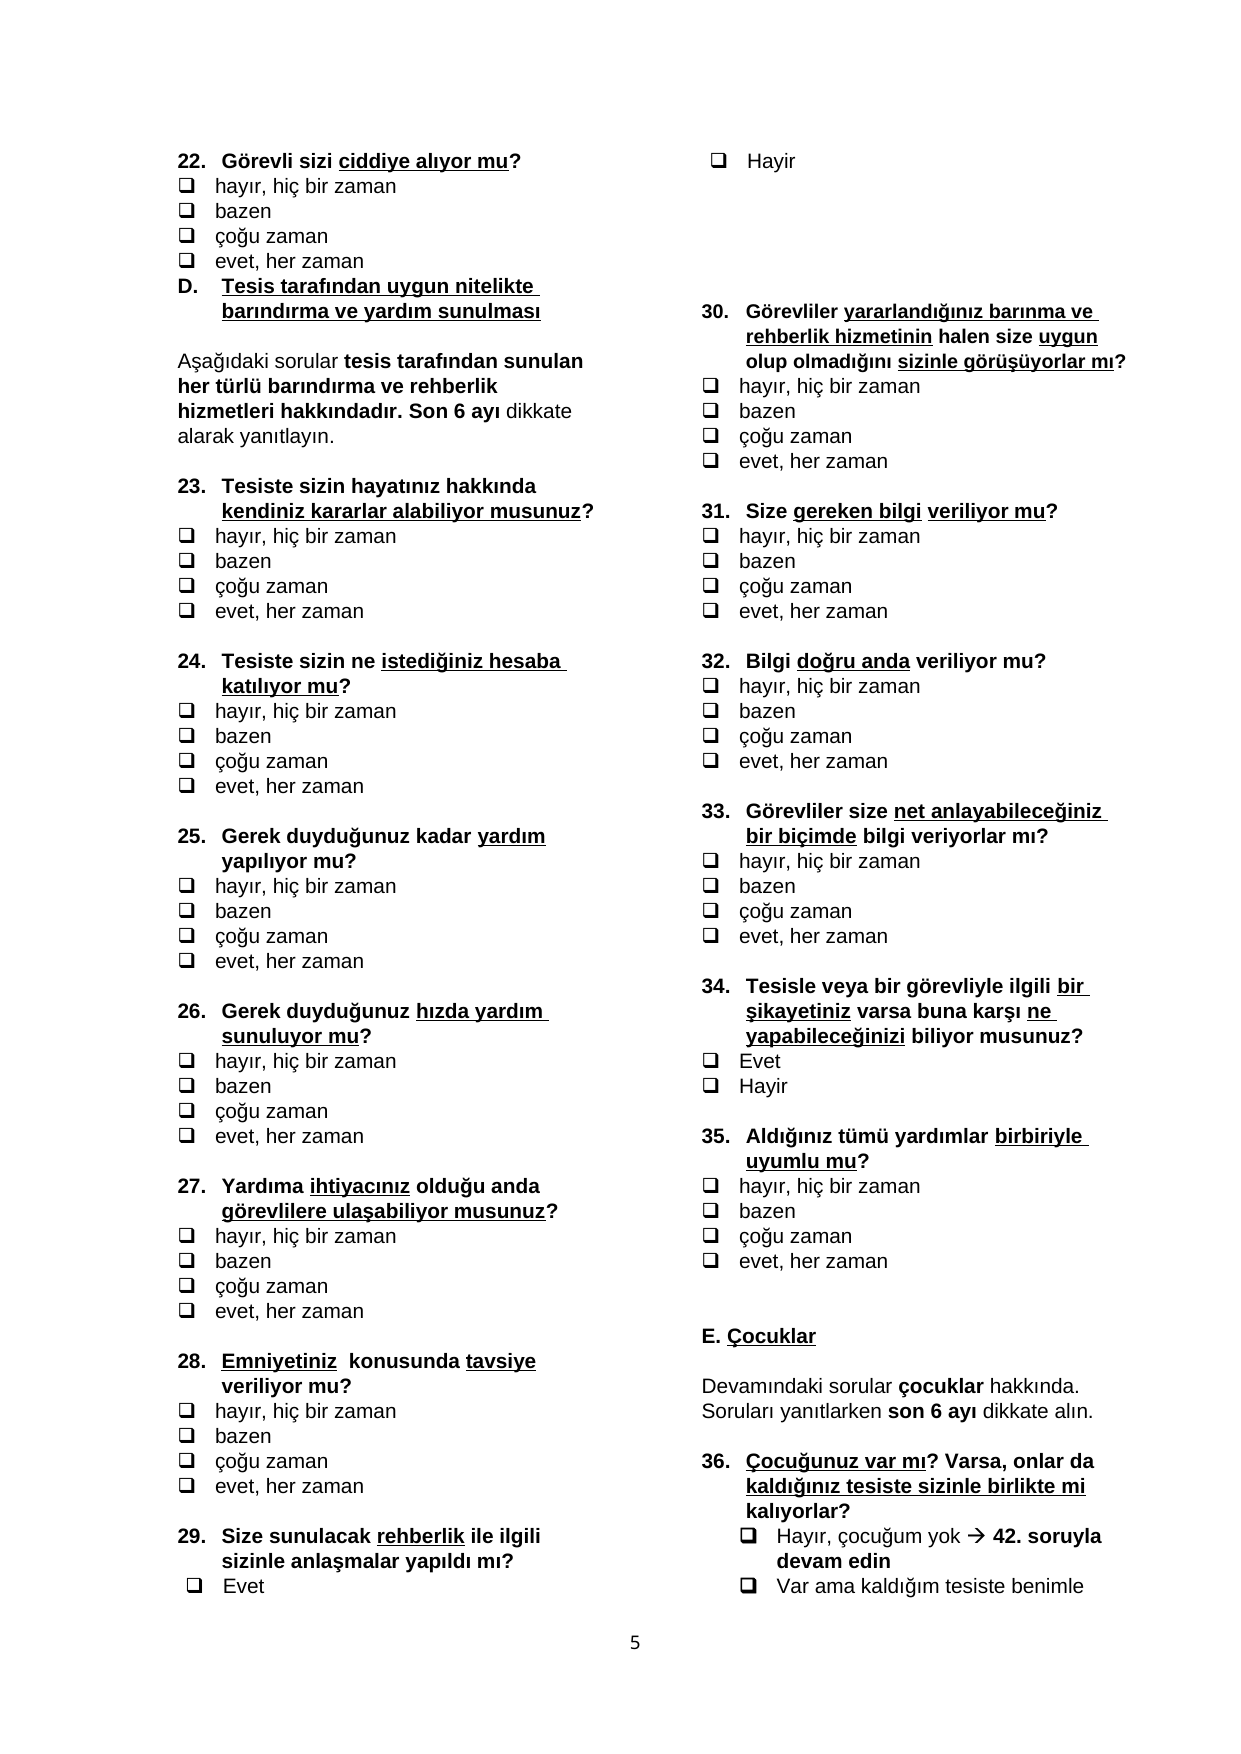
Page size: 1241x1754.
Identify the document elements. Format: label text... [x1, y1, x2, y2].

list bazen [177, 898, 598, 923]
list Gerek duyduğunuz hızda yardım sunuluyor mu? [177, 998, 598, 1048]
list bazen [701, 398, 1122, 423]
list çoğu zaman [177, 223, 598, 248]
text sizinle anlaşmalar yapıldı mı? [221, 1548, 598, 1573]
list bazen [701, 873, 1122, 898]
list çoğu zaman [177, 923, 598, 948]
list Görevli sizi ciddiye alıyor mu? [177, 148, 598, 173]
list bazen [701, 698, 1122, 723]
list Evet [185, 1573, 598, 1598]
list çoğu zaman [177, 748, 598, 773]
list Evet [701, 1048, 1122, 1073]
list çoğu zaman [177, 1273, 598, 1298]
list Var ama kaldığım tesiste benimle beraber kalmıyor 42. soruyla devam edin [739, 1573, 1122, 1598]
list evet, her zaman [177, 248, 598, 273]
list bazen [177, 1073, 598, 1098]
list Hayir [701, 1073, 1122, 1098]
list evet, her zaman [701, 923, 1122, 948]
list evet, her zaman [701, 748, 1122, 773]
list bazen [177, 723, 598, 748]
list Hayir [709, 148, 1122, 173]
list Aldığınız tümü yardımlar birbiriyle uyumlu mu? [701, 1123, 1122, 1173]
list çoğu zaman [701, 423, 1122, 448]
list Görevliler size net anlayabileceğiniz bir biçimde bilgi veriyorlar mı? [701, 798, 1122, 848]
list evet, her zaman [177, 948, 598, 973]
list hayır, hiç bir zaman [701, 523, 1122, 548]
text Aşağıdaki sorular tesis tarafından sunulan her türlü barındırma ve rehberlik hizmetleri hakkındadır. Son 6 ayı dikkate alarak yanıtlayın. [177, 348, 598, 448]
list hayır, hiç bir zaman [177, 698, 598, 723]
list evet, her zaman [701, 598, 1122, 623]
text D. Tesis tarafından uygun nitelikte barındırma ve yardım sunulması [177, 273, 598, 323]
list hayır, hiç bir zaman [177, 173, 598, 198]
list evet, her zaman [701, 1248, 1122, 1273]
list evet, her zaman [177, 1473, 598, 1498]
list Hayır, çocuğum yok 42. soruyla devam edin [739, 1523, 1122, 1573]
list Size sunulacak rehberlik ile ilgili [177, 1523, 598, 1548]
list çoğu zaman [177, 1448, 598, 1473]
list Tesiste sizin ne istediğiniz hesaba katılıyor mu? [177, 648, 598, 698]
list hayır, hiç bir zaman [177, 1398, 598, 1423]
list bazen [177, 1248, 598, 1273]
list hayır, hiç bir zaman [177, 873, 598, 898]
list bazen [177, 1423, 598, 1448]
list evet, her zaman [177, 1123, 598, 1148]
list Emniyetiniz konusunda tavsiye [177, 1348, 598, 1373]
list Bilgi doğru anda veriliyor mu? [701, 648, 1122, 673]
list evet, her zaman [177, 598, 598, 623]
list Görevliler yararlandığınız barınma ve rehberlik hizmetinin halen size uygun olup olmadığını sizinle görüşüyorlar mı? [701, 298, 1129, 373]
list çoğu zaman [701, 898, 1122, 923]
list Tesisle veya bir görevliyle ilgili bir şikayetiniz varsa buna karşı ne yapabileceğinizi biliyor musunuz? [701, 973, 1122, 1048]
list bazen [701, 1198, 1122, 1223]
list bazen [177, 548, 598, 573]
list hayır, hiç bir zaman [177, 1048, 598, 1073]
list Çocuğunuz var mı? Varsa, onlar da kaldığınız tesiste sizinle birlikte mi kalıyorlar? [701, 1448, 1122, 1523]
list çoğu zaman [701, 723, 1122, 748]
list hayır, hiç bir zaman [701, 1173, 1122, 1198]
list bazen [701, 548, 1122, 573]
list Yardıma ihtiyacınız olduğu anda görevlilere ulaşabiliyor musunuz? [177, 1173, 598, 1223]
list evet, her zaman [177, 1298, 598, 1323]
list hayır, hiç bir zaman [177, 1223, 598, 1248]
list hayır, hiç bir zaman [701, 673, 1122, 698]
list evet, her zaman [701, 448, 1122, 473]
list hayır, hiç bir zaman [701, 373, 1122, 398]
list bazen [177, 198, 598, 223]
list hayır, hiç bir zaman [177, 523, 598, 548]
list çoğu zaman [177, 573, 598, 598]
list evet, her zaman [177, 773, 598, 798]
list Tesiste sizin hayatınız hakkında kendiniz kararlar alabiliyor musunuz? [177, 473, 598, 523]
list Gerek duyduğunuz kadar yardım yapılıyor mu? [177, 823, 598, 873]
list çoğu zaman [701, 1223, 1122, 1248]
list Size gereken bilgi veriliyor mu? [701, 498, 1122, 523]
text E. Çocuklar [701, 1323, 1122, 1348]
text Devamındaki sorular çocuklar hakkında. Soruları yanıtlarken son 6 ayı dikkate alın. [701, 1373, 1122, 1423]
list çoğu zaman [177, 1098, 598, 1123]
list çoğu zaman [701, 573, 1122, 598]
list hayır, hiç bir zaman [701, 848, 1122, 873]
text veriliyor mu? [221, 1373, 598, 1398]
